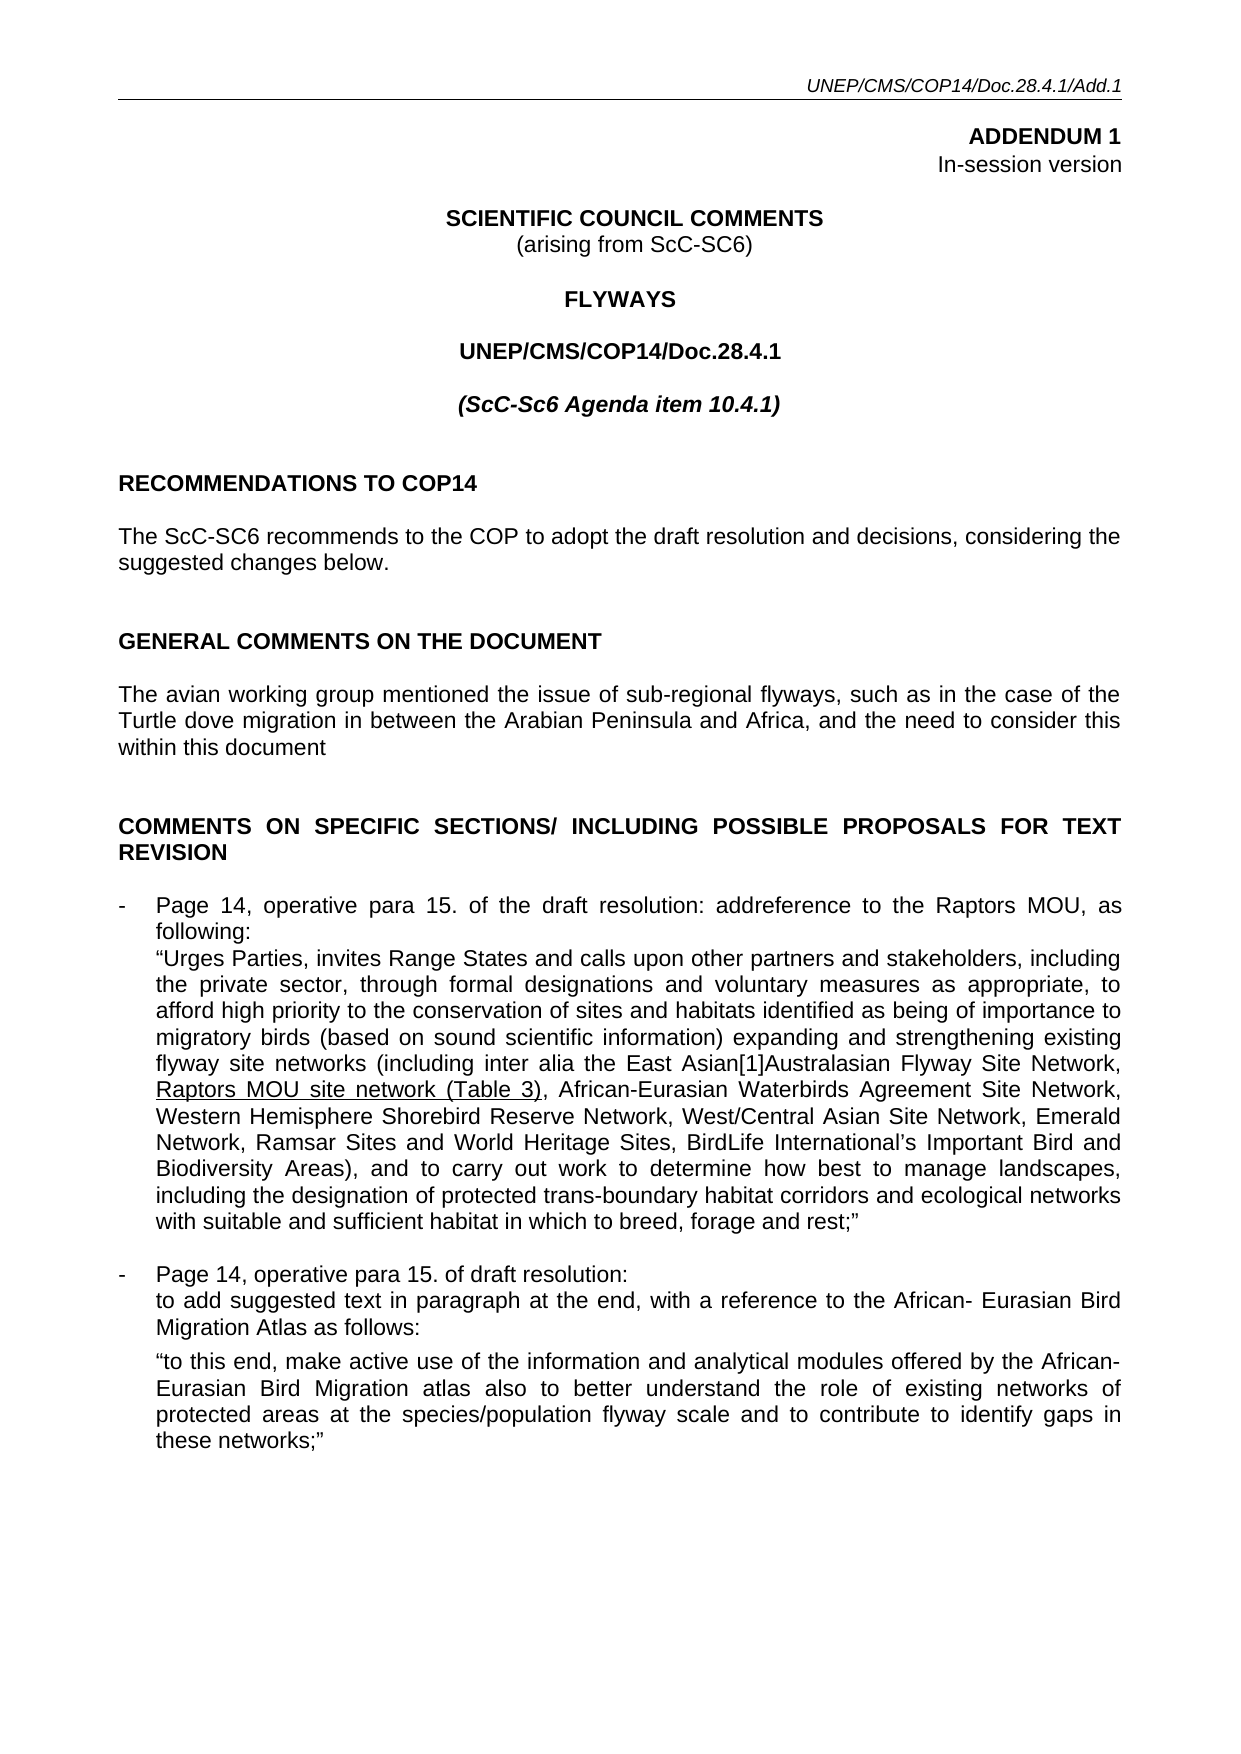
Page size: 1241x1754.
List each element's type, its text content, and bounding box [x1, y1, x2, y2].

text UNEP/CMS/COP14/Doc.28.4.1 [118, 338, 1122, 365]
text The ScC-SC6 recommends to the COP to adopt the draft resolution and decisions, considering the suggested changes below. [118, 523, 1122, 576]
list Page 14, operative para 15. of the draft resolution: addreference to the Raptors MOU, as following: [118, 892, 1122, 944]
text RECOMMENDATIONS TO COP14 [118, 470, 1122, 496]
subtitle ADDENDUM 1 [109, 123, 1121, 149]
list Page 14, operative para 15. of draft resolution: [118, 1261, 1122, 1287]
list to add suggested text in paragraph at the end, with a reference to the African- Eurasian Bird Migration Atlas as follows: [156, 1287, 1122, 1340]
text (ScC-Sc6 Agenda item 10.4.1) [118, 391, 1122, 417]
list “Urges Parties, invites Range States and calls upon other partners and stakeholders, including the private sector, through formal designations and voluntary measures as appropriate, to afford high priority to the conservation of sites and habitats identified as being of importance to migratory birds (based on sound scientific information) expanding and strengthening existing flyway site networks (including inter alia the East Asian[1]Australasian Flyway Site Network, Raptors MOU site network (Table 3), African-Eurasian Waterbirds Agreement Site Network, Western Hemisphere Shorebird Reserve Network, West/Central Asian Site Network, Emerald Network, Ramsar Sites and World Heritage Sites, BirdLife International’s Important Bird and Biodiversity Areas), and to carry out work to determine how best to manage landscapes, including the designation of protected trans-boundary habitat corridors and ecological networks with suitable and sufficient habitat in which to breed, forage and rest;” [156, 944, 1122, 1234]
text In-session version [118, 151, 1122, 177]
subtitle (arising from ScC-SC6) [109, 230, 1160, 258]
text FLYWAYS [118, 286, 1122, 312]
text GENERAL COMMENTS ON THE DOCUMENT [118, 628, 1122, 654]
text COMMENTS ON SPECIFIC SECTIONS/ INCLUDING POSSIBLE PROPOSALS FOR TEXT REVISION [118, 813, 1122, 865]
text The avian working group mentioned the issue of sub-regional flyways, such as in the case of the Turtle dove migration in between the Arabian Peninsula and Africa, and the need to consider this within this document [118, 681, 1122, 760]
text “to this end, make active use of the information and analytical modules offered by the African-Eurasian Bird Migration atlas also to better understand the role of existing networks of protected areas at the species/population flyway scale and to contribute to identify gaps in these networks;” [156, 1348, 1122, 1453]
subtitle SCIENTIFIC COUNCIL COMMENTS [109, 203, 1160, 230]
